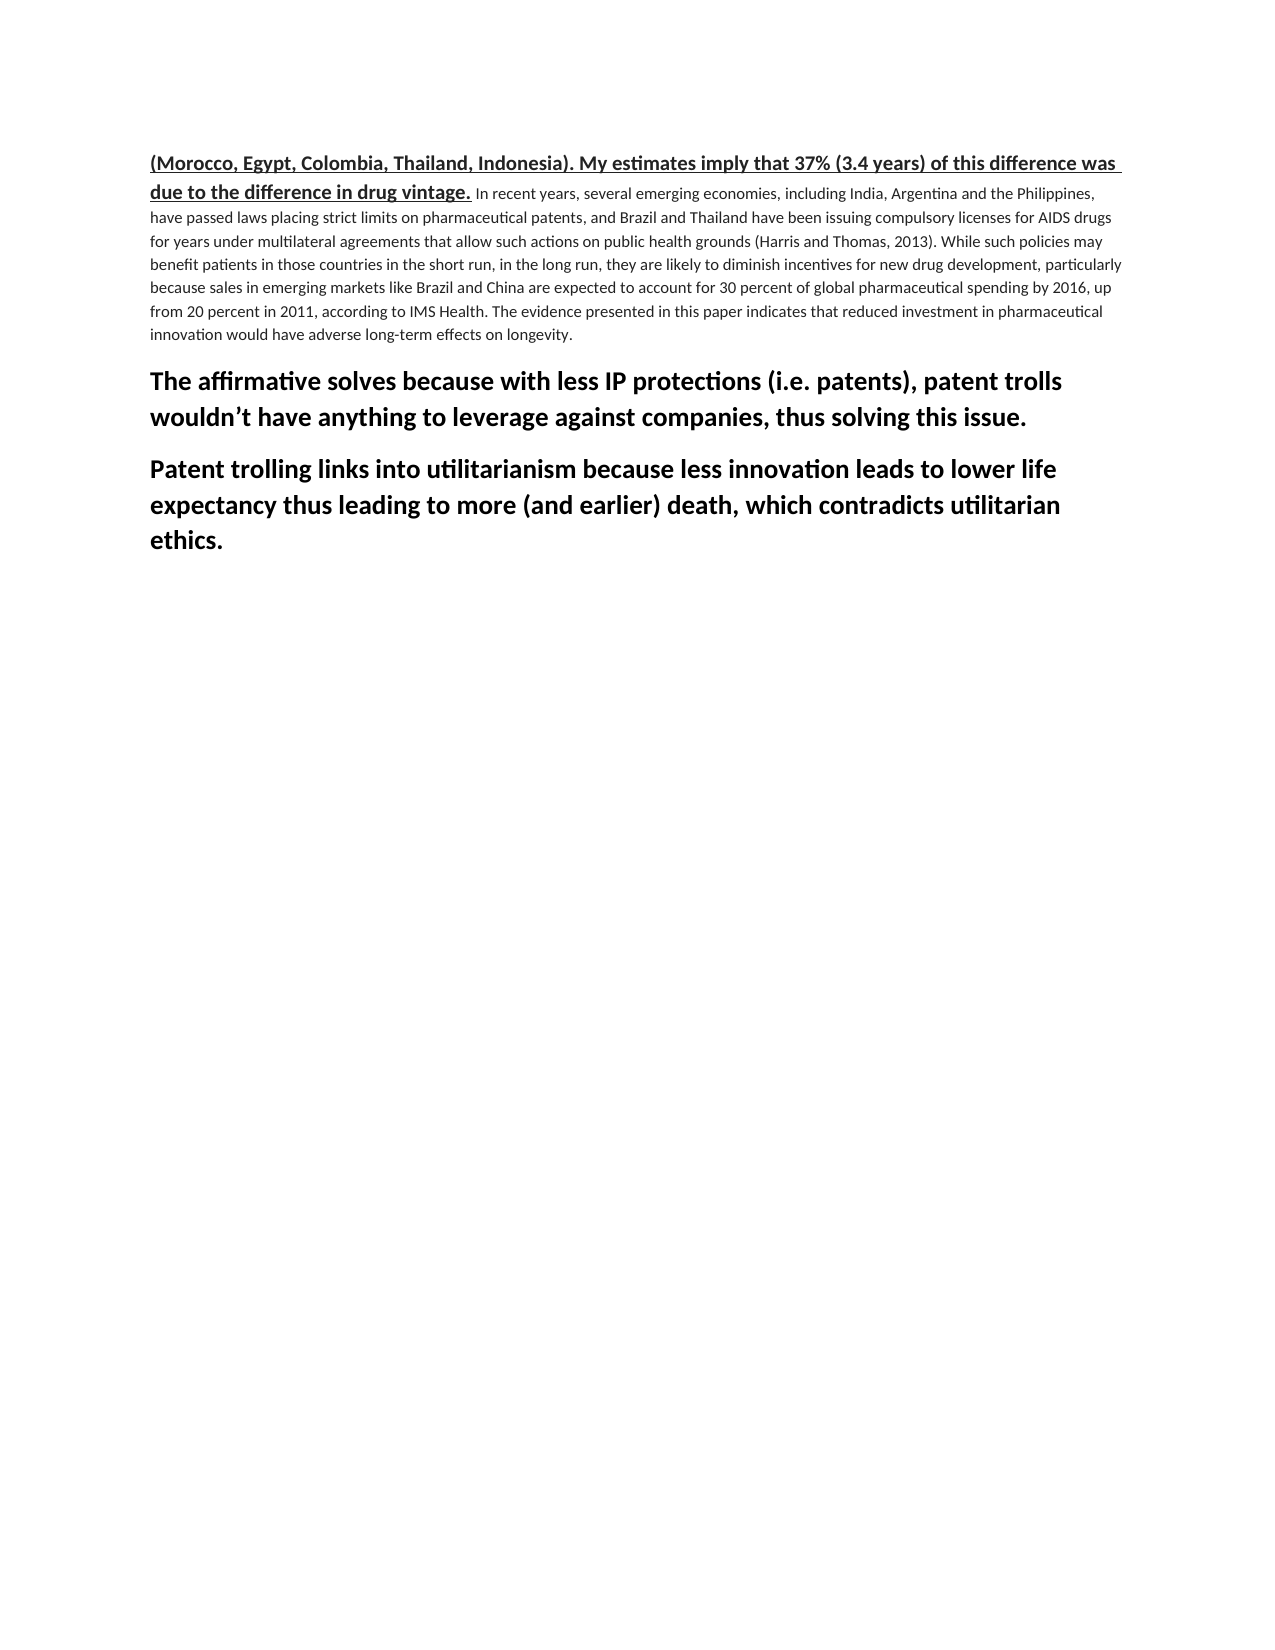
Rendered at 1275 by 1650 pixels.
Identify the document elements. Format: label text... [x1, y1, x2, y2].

text Patent trolling links into utilitarianism because less innovation leads to lower life expectancy thus leading to more (and earlier) death, which contradicts utilitarian ethics. [150, 452, 1125, 556]
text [150, 150, 1125, 344]
text The affirmative solves because with less IP protections (i.e. patents), patent trolls wouldn’t have anything to leverage against companies, thus solving this issue. [150, 364, 1125, 433]
